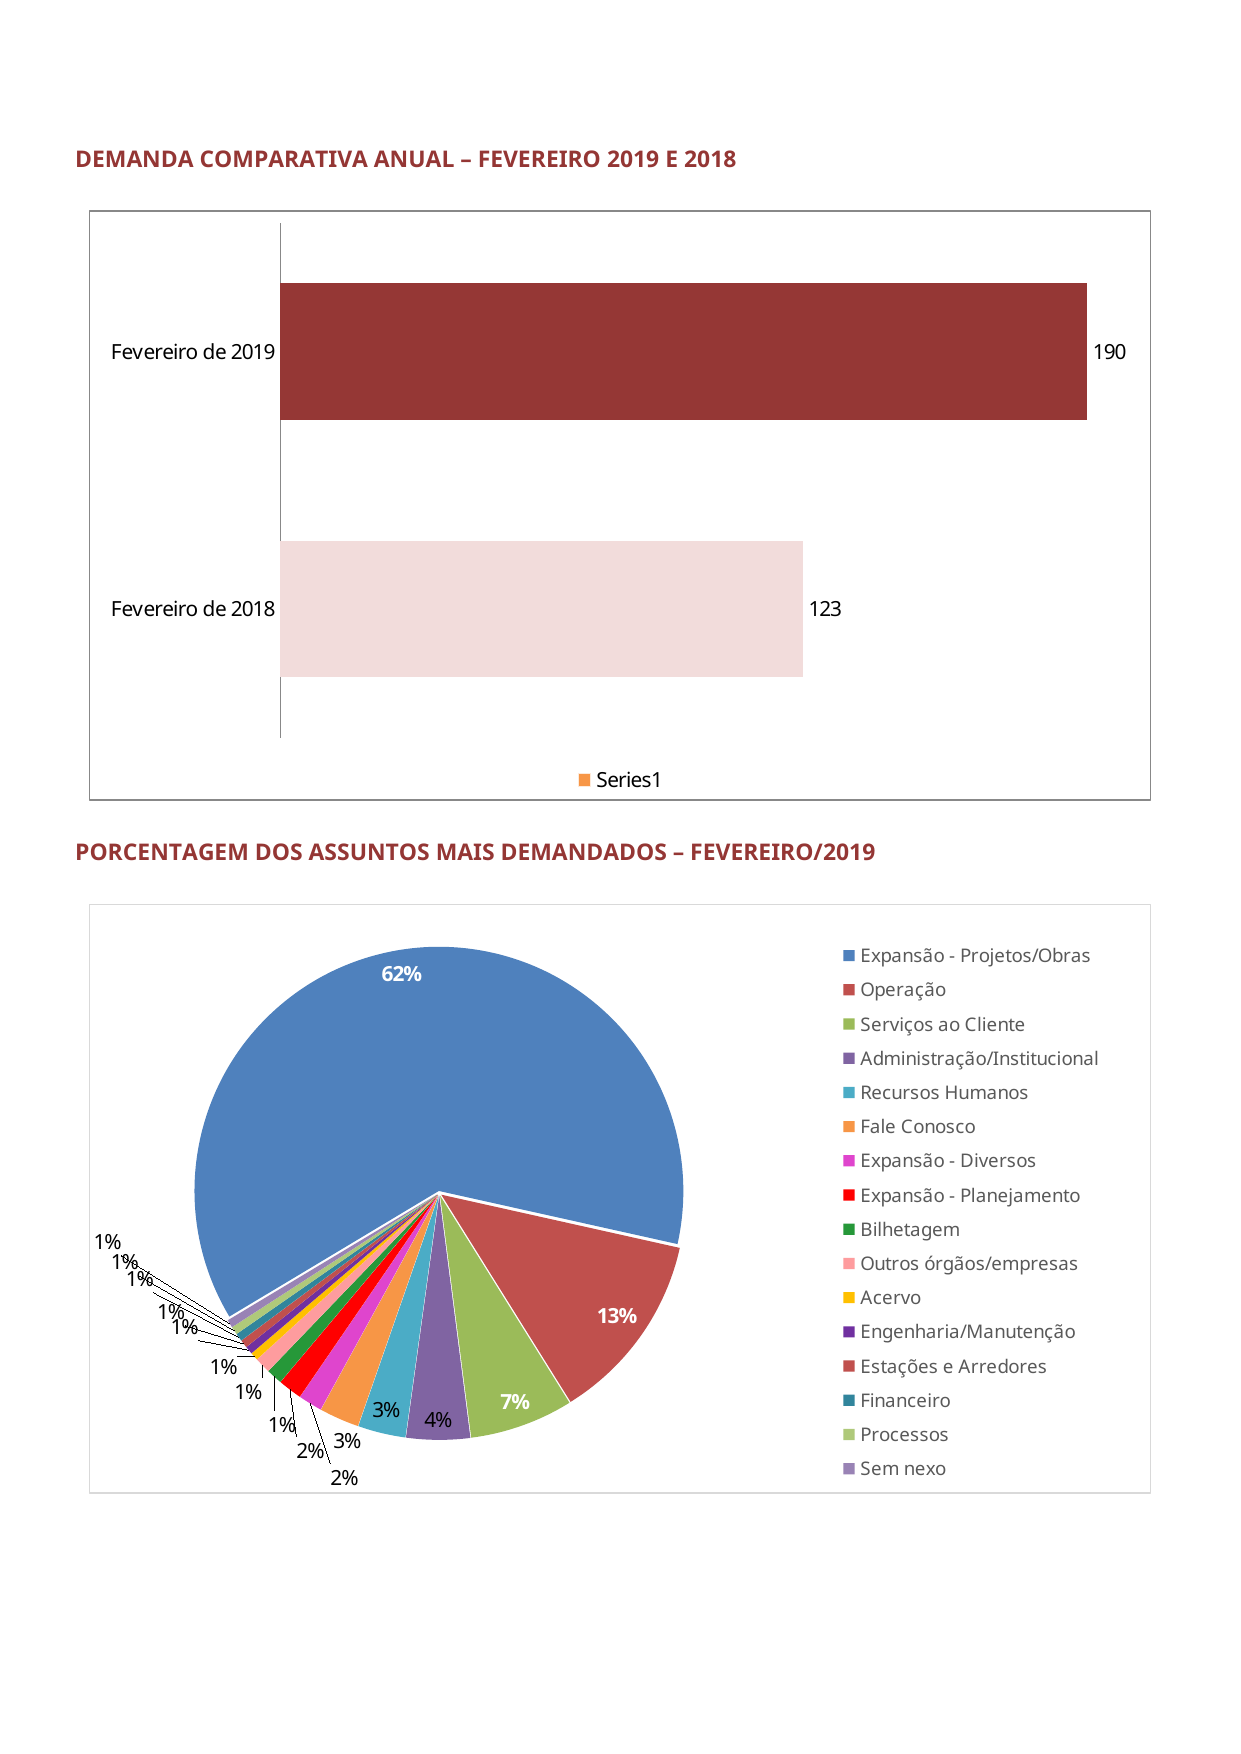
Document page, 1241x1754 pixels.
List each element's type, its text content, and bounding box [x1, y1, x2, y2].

text PORCENTAGEM DOS ASSUNTOS MAIS DEMANDADOS – FEVEREIRO/2019 [75, 836, 1165, 867]
text DEMANDA COMPARATIVA ANUAL – FEVEREIRO 2019 E 2018 [75, 143, 1165, 174]
